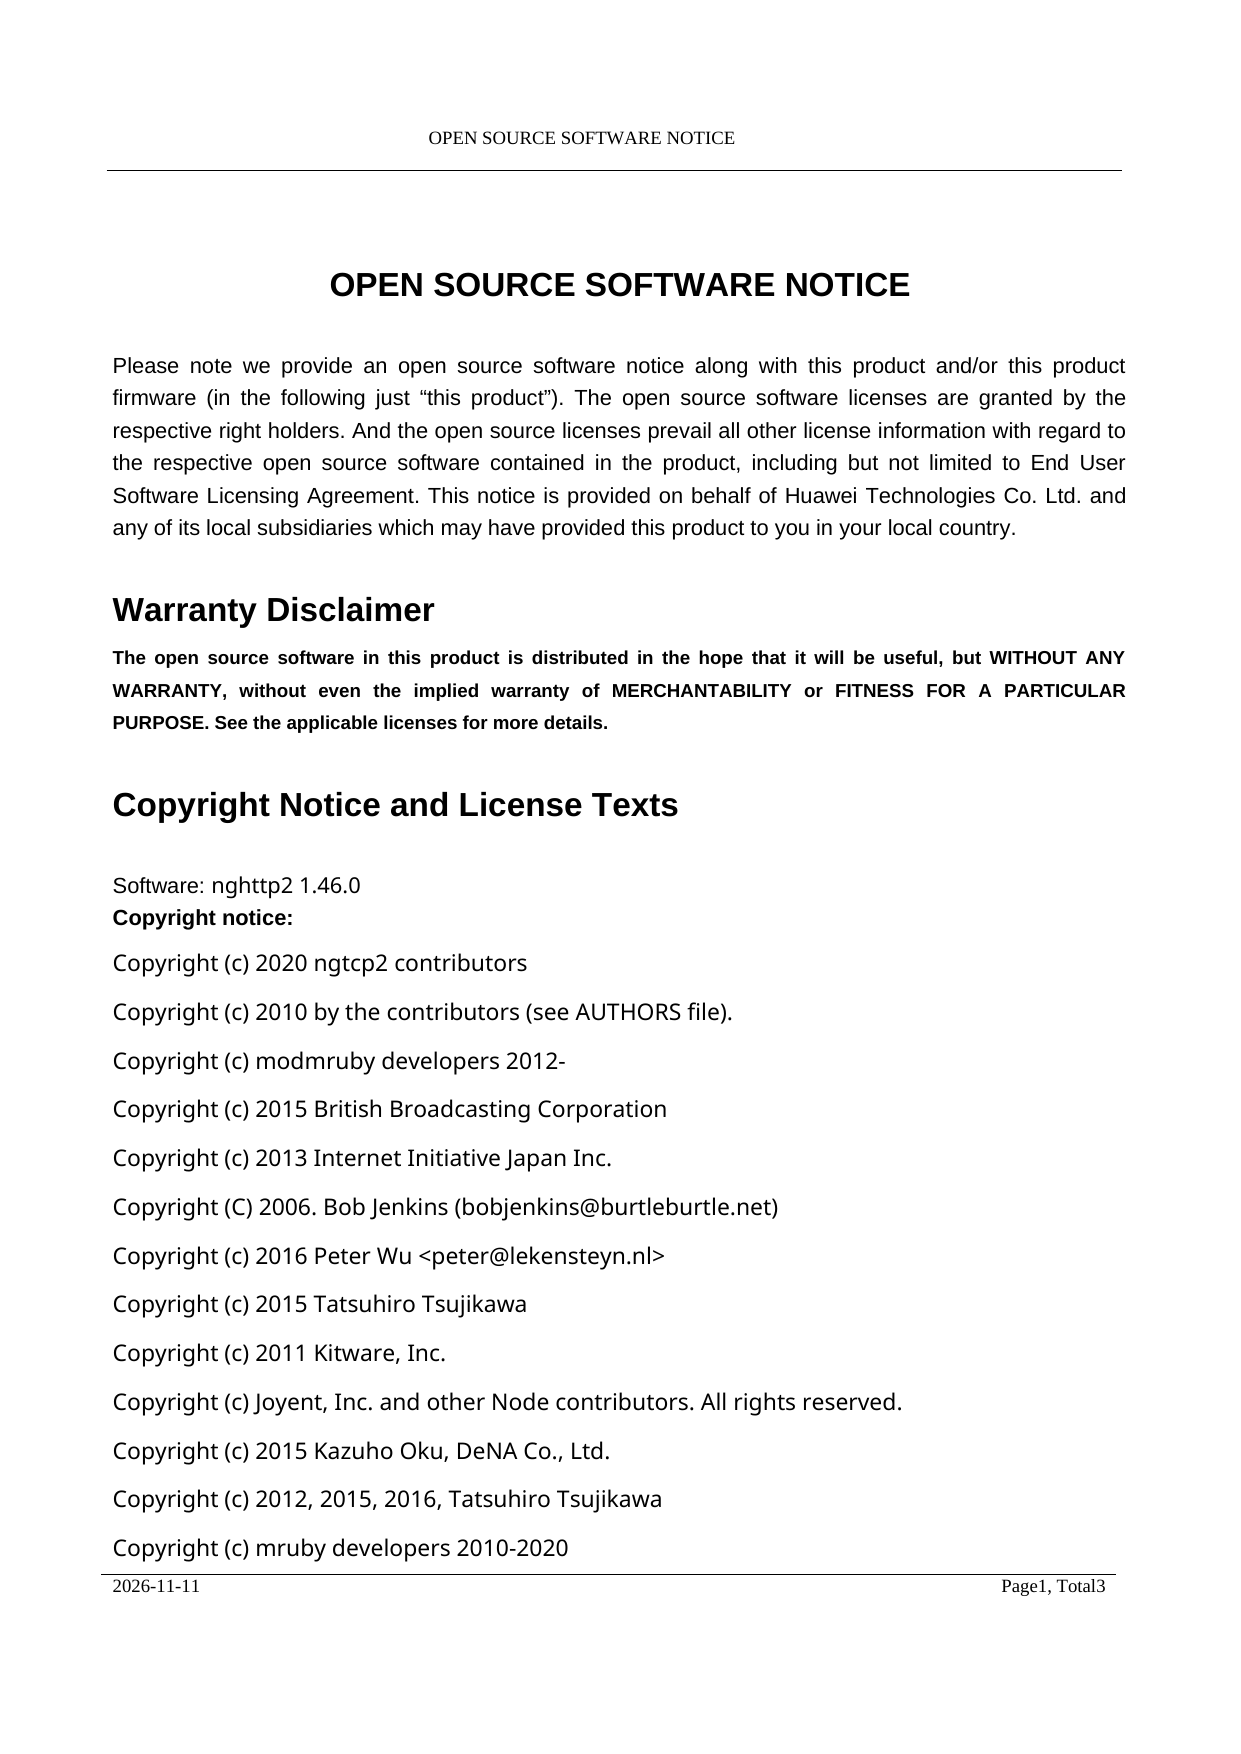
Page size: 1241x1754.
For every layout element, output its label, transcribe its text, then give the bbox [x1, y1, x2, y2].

text Please note we provide an open source software notice along with this product and/or this product firmware (in the following just “this product”). The open source software licenses are granted by the respective right holders. And the open source licenses prevail all other license information with regard to the respective open source software contained in the product, including but not limited to End User Software Licensing Agreement. This notice is provided on behalf of Huawei Technologies Co. Ltd. and any of its local subsidiaries which may have provided this product to you in your local country. [112, 349, 1128, 544]
text Warranty Disclaimer [112, 576, 1128, 641]
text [112, 947, 1128, 1564]
text OPEN SOURCE SOFTWARE NOTICE [112, 251, 1128, 316]
text Copyright notice: [112, 901, 1128, 934]
text Software: nghttp2 1.46.0 [112, 869, 1128, 901]
text Copyright Notice and License Texts [112, 771, 1128, 836]
text The open source software in this product is distributed in the hope that it will be useful, but WITHOUT ANY WARRANTY, without even the implied warranty of MERCHANTABILITY or FITNESS FOR A PARTICULAR PURPOSE. See the applicable licenses for more details. [112, 641, 1128, 739]
